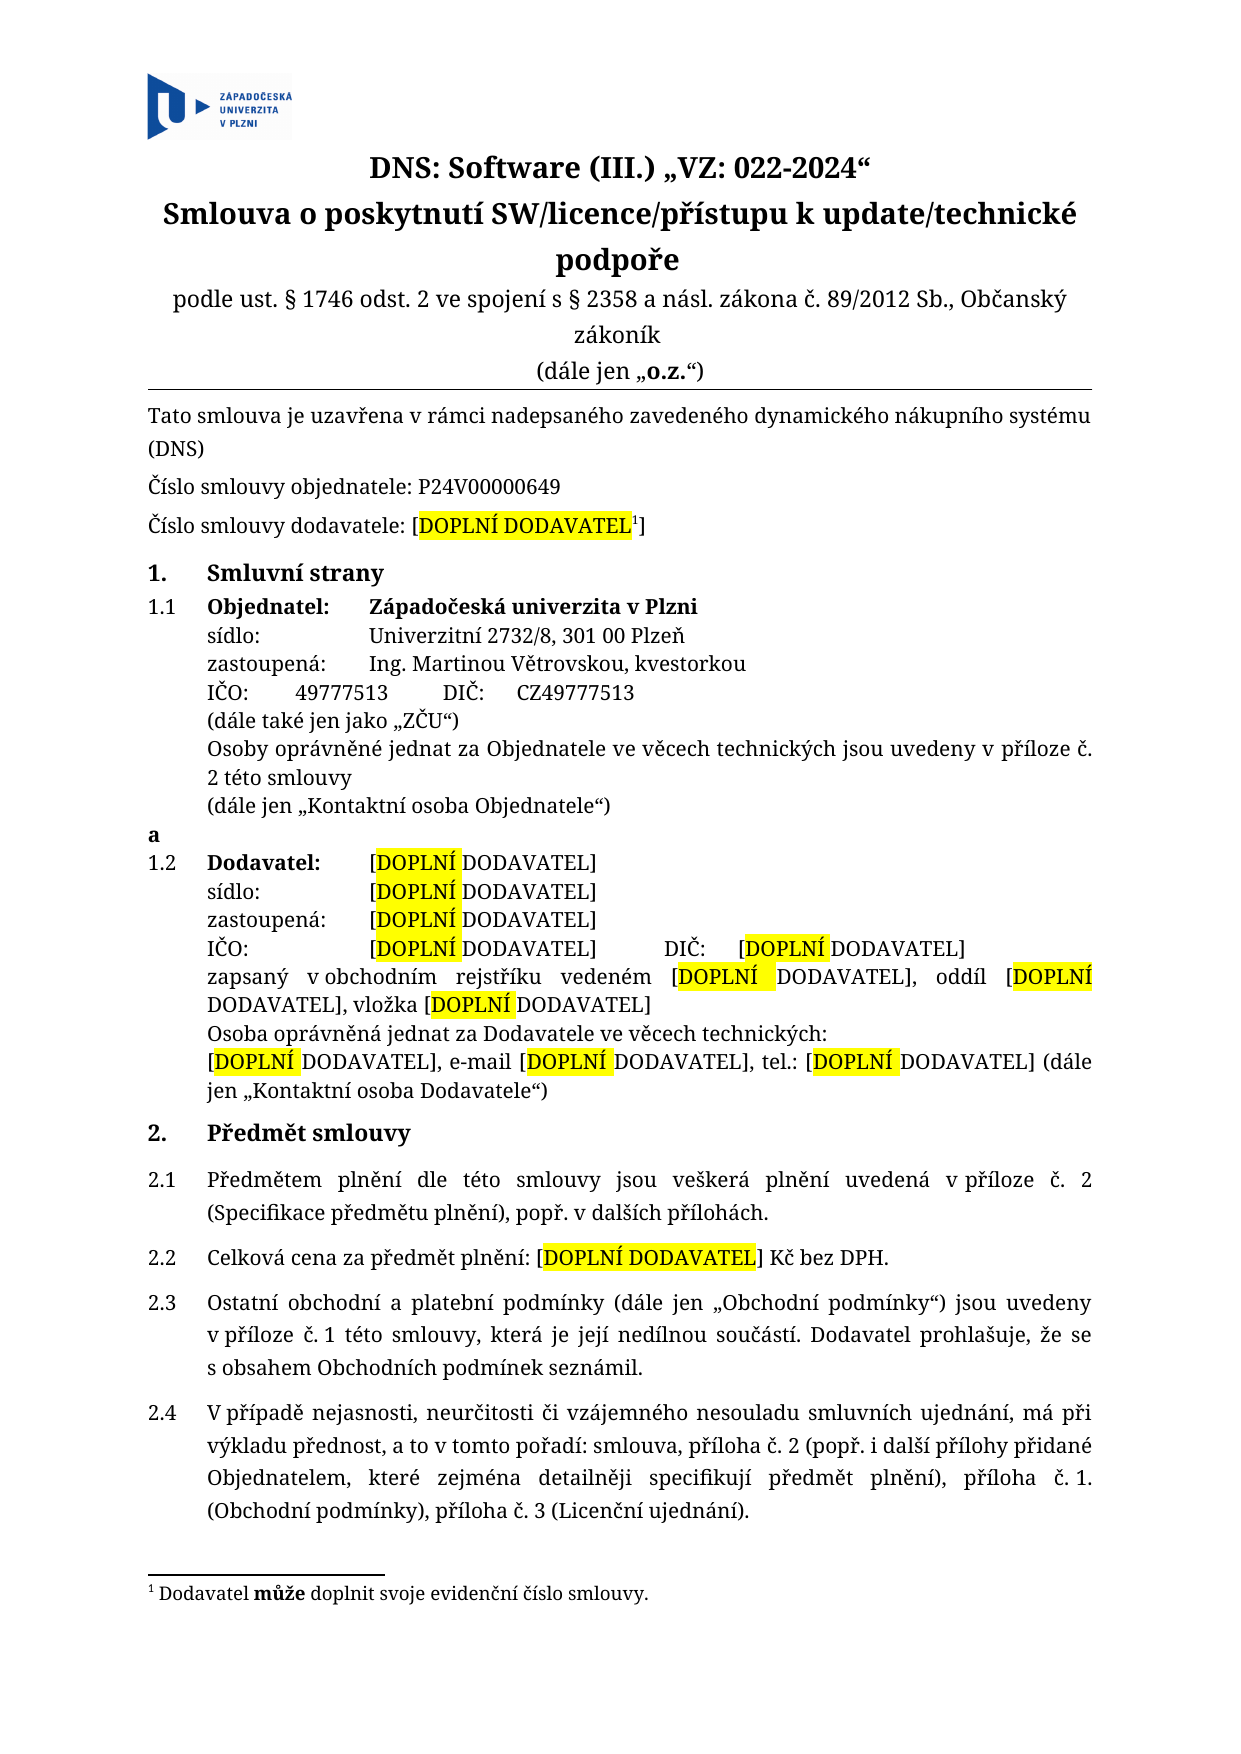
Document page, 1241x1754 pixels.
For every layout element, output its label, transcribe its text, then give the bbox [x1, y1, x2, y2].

text IČO: 49777513 DIČ: CZ49777513 [207, 678, 1092, 706]
text IČO: [DOPLNÍ DODAVATEL] DIČ: [DOPLNÍ DODAVATEL] [462, 934, 745, 962]
text Číslo smlouvy objednatele: P24V00000649 [148, 472, 1092, 501]
list Smluvní strany [148, 556, 1092, 588]
text zapsaný v obchodním rejstříku vedeném [DOPLNÍ DODAVATEL], oddíl [DOPLNÍ DODAVATEL], vložka [DOPLNÍ DODAVATEL] [207, 962, 1092, 1019]
text IČO: [DOPLNÍ DODAVATEL] DIČ: [DOPLNÍ DODAVATEL] [830, 934, 1092, 962]
list Ostatní obchodní a platební podmínky (dále jen „Obchodní podmínky“) jsou uvedeny v příloze č. 1 této smlouvy, která je její nedílnou součástí. Dodavatel prohlašuje, že se s obsahem Obchodních podmínek seznámil. [148, 1288, 1092, 1382]
text Číslo smlouvy dodavatele: [DOPLNÍ DODAVATEL] [632, 511, 1092, 540]
text sídlo: [DOPLNÍ DODAVATEL] [462, 877, 1092, 905]
text Smlouva o poskytnutí SW/licence/přístupu k update/technické podpoře podle ust. § 1746 odst. 2 ve spojení s § 2358 a násl. zákona č. 89/2012 Sb., Občanský zákoník (dále jen „o.z.“) [148, 193, 1092, 389]
list Dodavatel: [DOPLNÍ DODAVATEL] [148, 848, 376, 877]
text DNS: Software (III.) „VZ: 022-2024“ [148, 148, 1092, 187]
text (dále jen „Kontaktní osoba Objednatele“) [207, 791, 1092, 820]
text zastoupená: Ing. Martinou Větrovskou, kvestorkou [207, 649, 1092, 678]
text (dále také jen jako „ZČU“) [207, 706, 1092, 734]
text Tato smlouva je uzavřena v rámci nadepsaného zavedeného dynamického nákupního systému (DNS) [148, 401, 1092, 462]
list Celková cena za předmět plnění: [DOPLNÍ DODAVATEL] Kč bez DPH. [756, 1243, 1092, 1271]
text zastoupená: [DOPLNÍ DODAVATEL] [462, 905, 1092, 934]
text sídlo: Univerzitní 2732/8, 301 00 Plzeň [207, 621, 1092, 649]
text Osoba oprávněná jednat za Dodavatele ve věcech technických: [207, 1019, 1092, 1047]
text Číslo smlouvy dodavatele: [DOPLNÍ DODAVATEL] [148, 511, 419, 540]
text a [148, 820, 1092, 848]
list Dodavatel: [DOPLNÍ DODAVATEL] [462, 848, 1092, 877]
text IČO: [DOPLNÍ DODAVATEL] DIČ: [DOPLNÍ DODAVATEL] [207, 934, 376, 962]
list Předmětem plnění dle této smlouvy jsou veškerá plnění uvedená v příloze č. 2 (Specifikace předmětu plnění), popř. v dalších přílohách. [148, 1165, 1092, 1226]
text [DOPLNÍ DODAVATEL], e-mail [DOPLNÍ DODAVATEL], tel.: [DOPLNÍ DODAVATEL] (dále jen „Kontaktní osoba Dodavatele“) [207, 1047, 1092, 1104]
picture [147, 73, 292, 140]
text Osoby oprávněné jednat za Objednatele ve věcech technických jsou uvedeny v příloze č. 2 této smlouvy [207, 734, 1092, 791]
list Předmět smlouvy [148, 1117, 1092, 1148]
text zastoupená: [DOPLNÍ DODAVATEL] [207, 905, 376, 934]
text sídlo: [DOPLNÍ DODAVATEL] [207, 877, 376, 905]
list V případě nejasnosti, neurčitosti či vzájemného nesouladu smluvních ujednání, má při výkladu přednost, a to v tomto pořadí: smlouva, příloha č. 2 (popř. i další přílohy přidané Objednatelem, které zejména detailněji specifikují předmět plnění), příloha č. 1. (Obchodní podmínky), příloha č. 3 (Licenční ujednání). [148, 1398, 1092, 1524]
list Objednatel: Západočeská univerzita v Plzni [148, 592, 1092, 621]
list Celková cena za předmět plnění: [DOPLNÍ DODAVATEL] Kč bez DPH. [148, 1243, 543, 1271]
